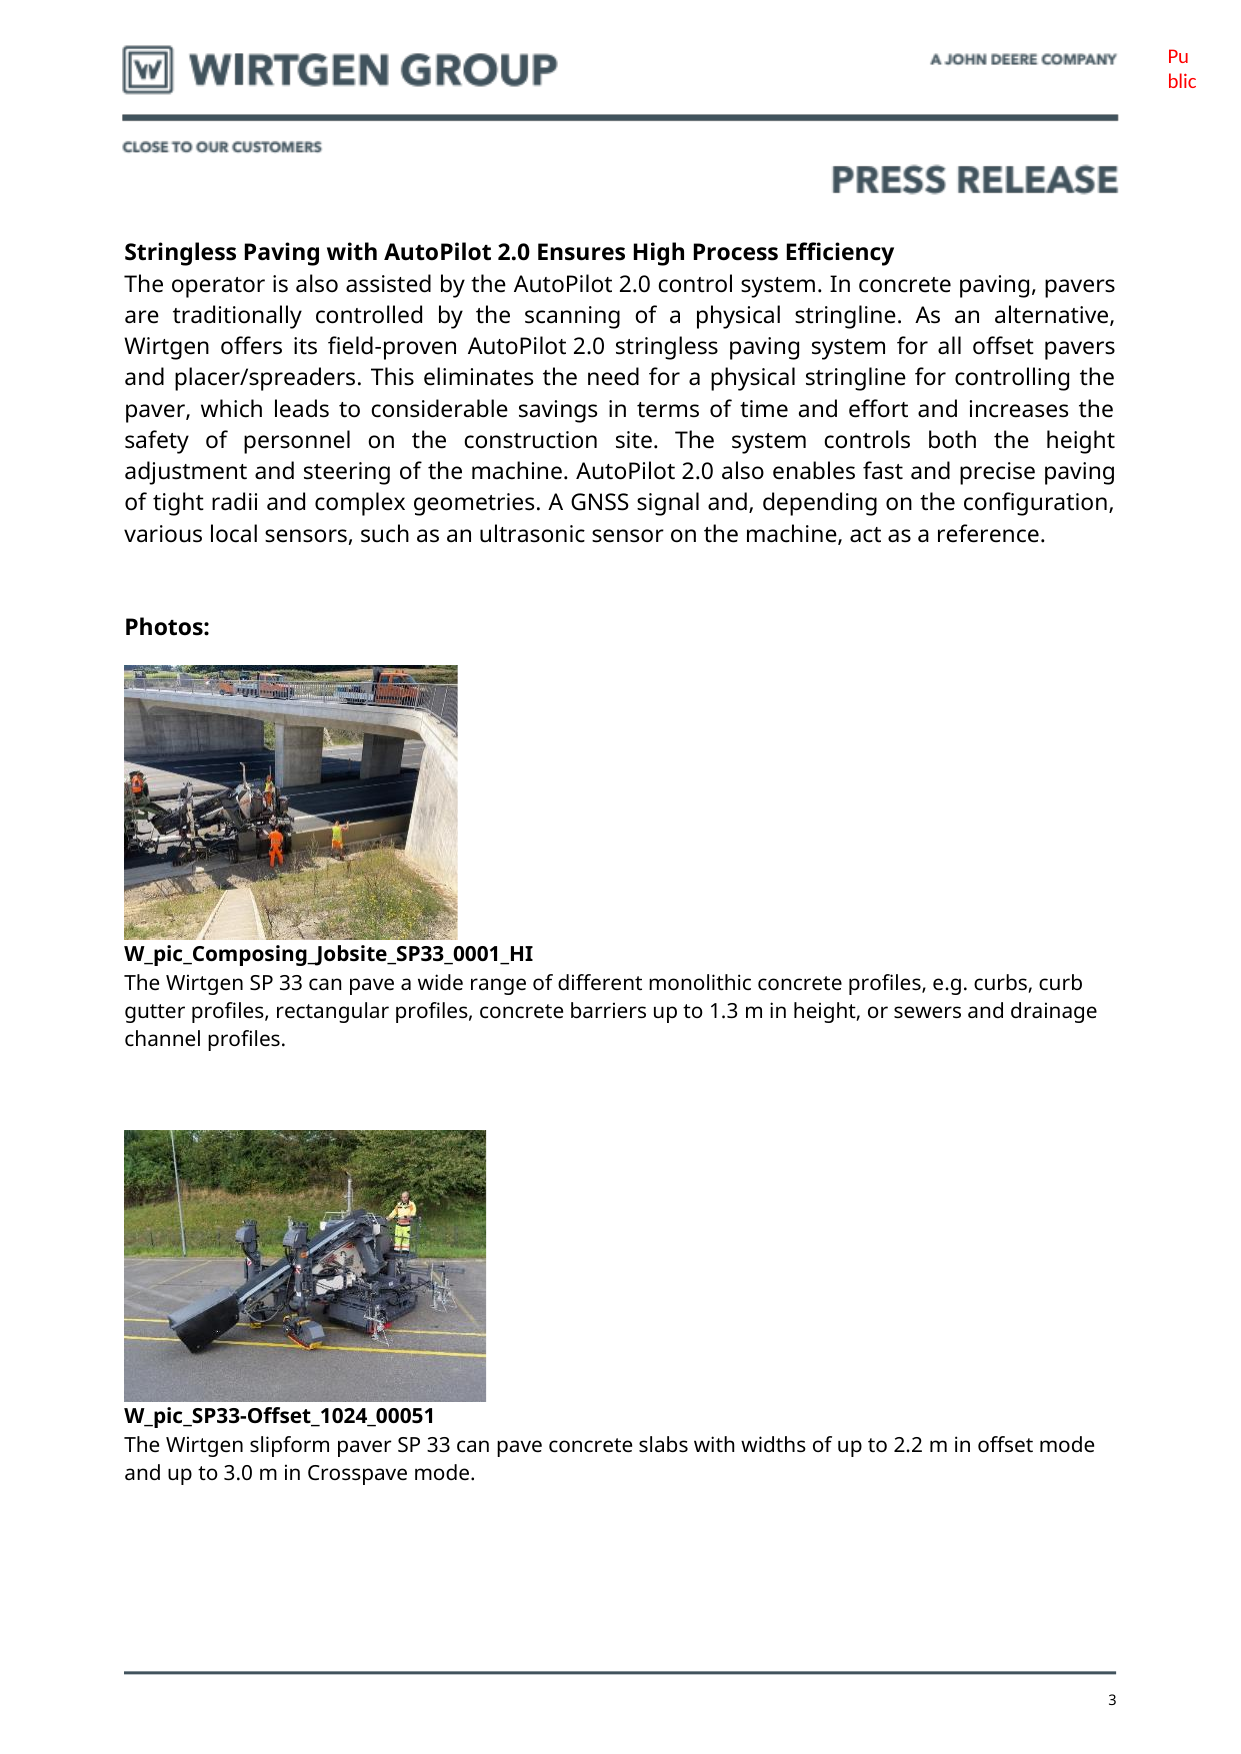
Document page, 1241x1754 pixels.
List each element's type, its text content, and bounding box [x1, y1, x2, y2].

text The Wirtgen slipform paver SP 33 can pave concrete slabs with widths of up to 2.2 m in offset mode and up to 3.0 m in Crosspave mode. [124, 1430, 1116, 1487]
picture [124, 1130, 487, 1402]
text The Wirtgen SP 33 can pave a wide range of different monolithic concrete profiles, e.g. curbs, curb gutter profiles, rectangular profiles, concrete barriers up to 1.3 m in height, or sewers and drainage channel profiles. [124, 968, 1116, 1053]
text Stringless Paving with AutoPilot 2.0 Ensures High Process Efficiency [124, 236, 1116, 267]
text The operator is also assisted by the AutoPilot 2.0 control system. In concrete paving, pavers are traditionally controlled by the scanning of a physical stringline. As an alternative, Wirtgen offers its field-proven AutoPilot 2.0 stringless paving system for all offset pavers and placer/spreaders. This eliminates the need for a physical stringline for controlling the paver, which leads to considerable savings in terms of time and effort and increases the safety of personnel on the construction site. The system controls both the height adjustment and steering of the machine. AutoPilot 2.0 also enables fast and precise paving of tight radii and complex geometries. A GNSS signal and, depending on the configuration, various local sensors, such as an ultrasonic sensor on the machine, act as a reference. [124, 267, 1116, 549]
text Photos: [124, 611, 1116, 642]
picture [124, 665, 458, 940]
